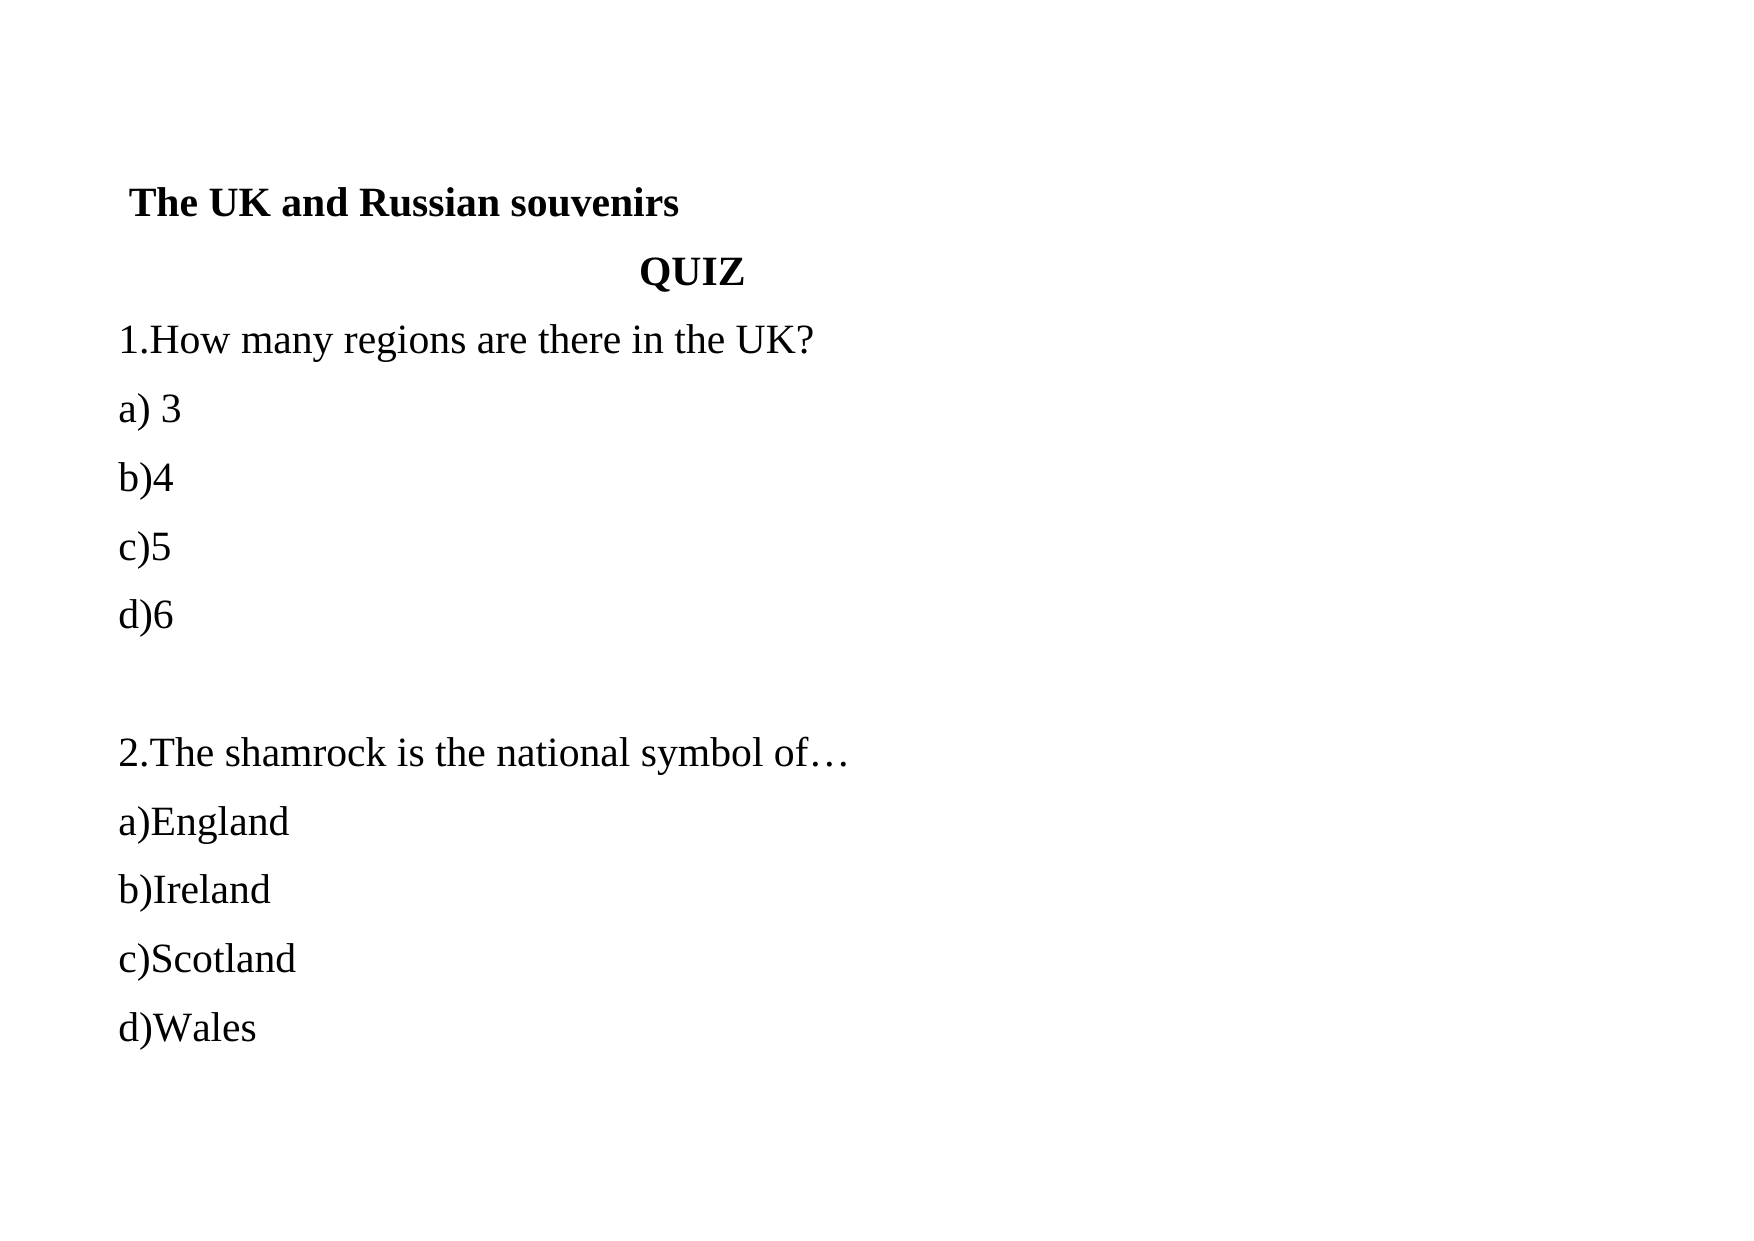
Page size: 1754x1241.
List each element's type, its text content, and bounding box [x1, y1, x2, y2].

text a) 3 [118, 383, 1636, 431]
text 2.The shamrock is the national symbol of… [118, 727, 1636, 775]
text b)Ireland [118, 865, 1636, 913]
text d)6 [118, 590, 1636, 638]
text b)4 [118, 452, 1636, 500]
text QUIZ [118, 246, 1636, 294]
text a)England [118, 796, 1636, 844]
text c)5 [118, 521, 1636, 569]
text The UK and Russian souvenirs [118, 177, 1636, 225]
text 1.How many regions are there in the UK? [118, 315, 1636, 363]
text c)Scotland [118, 933, 1636, 981]
text d)Wales [118, 1002, 1636, 1050]
